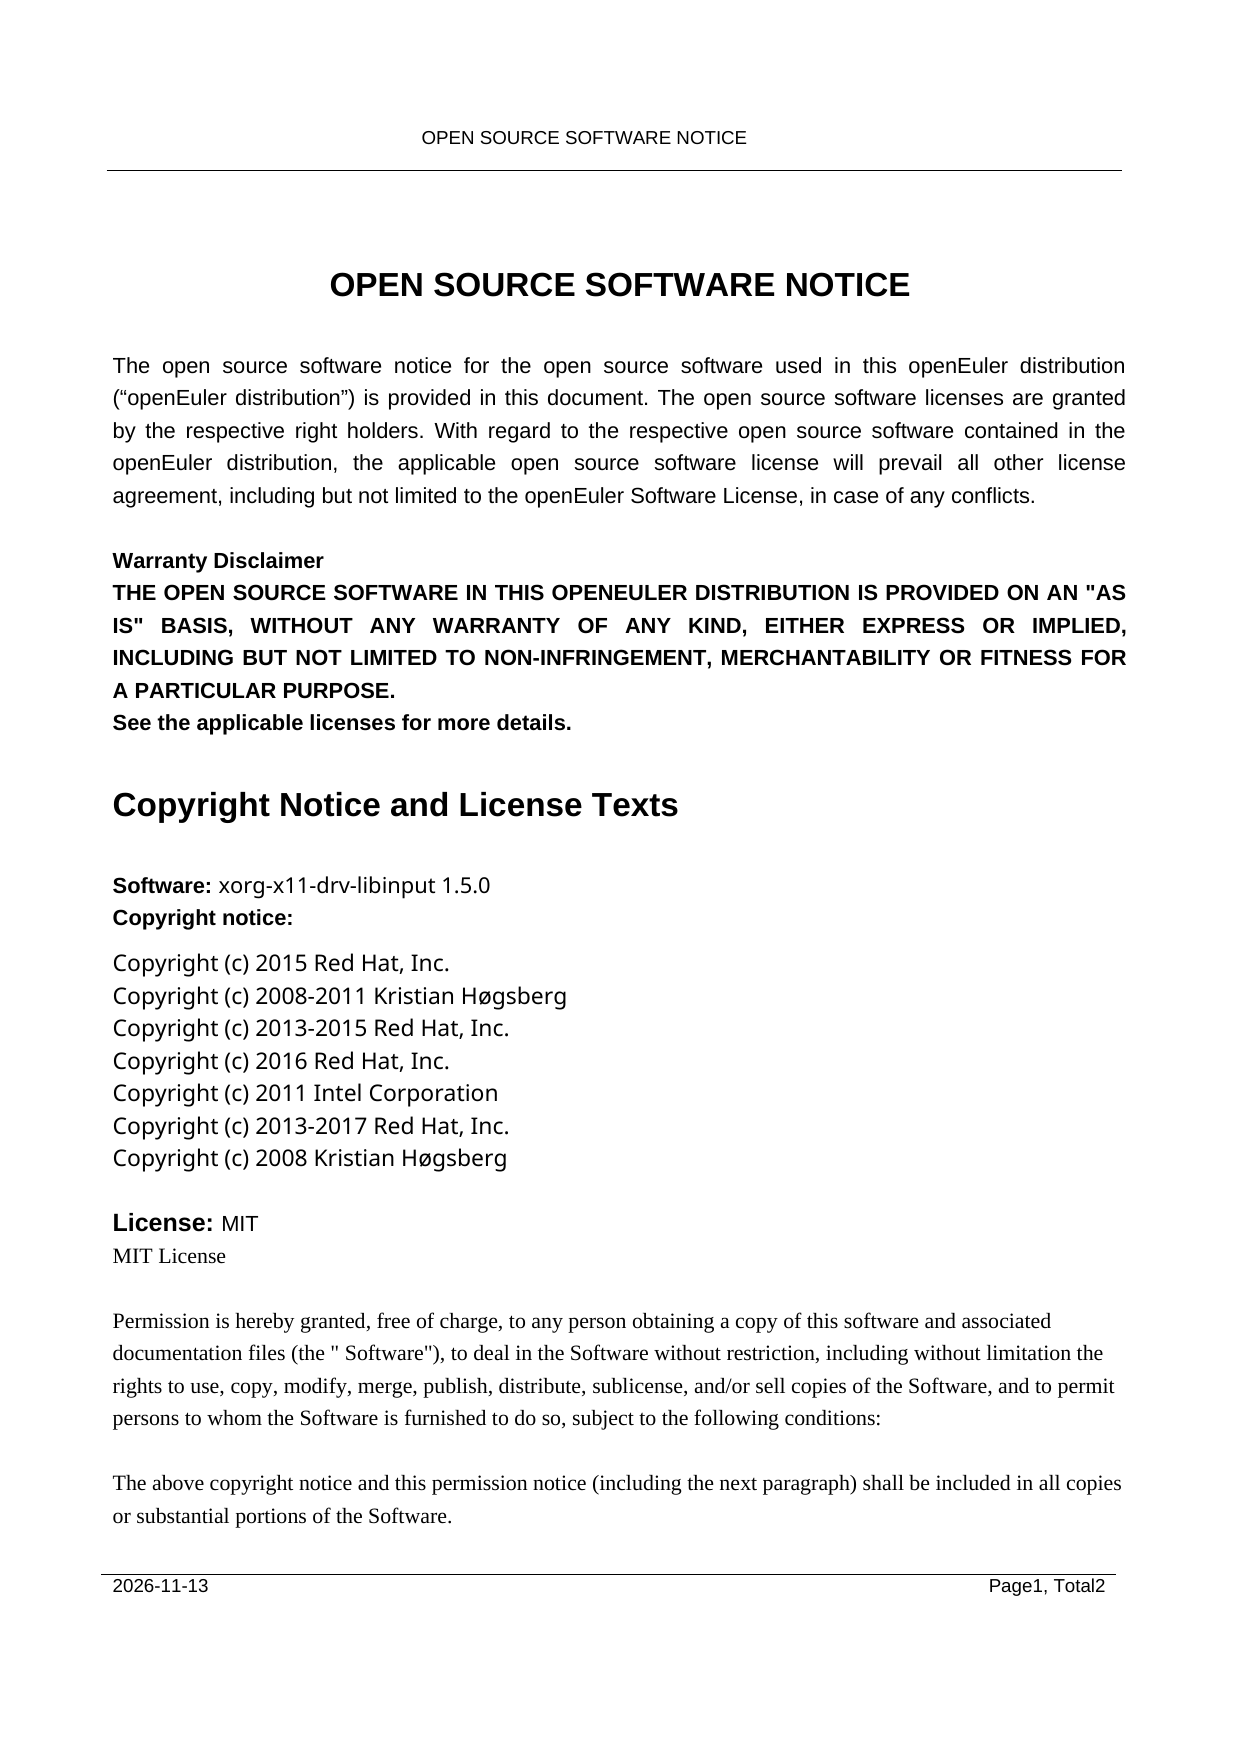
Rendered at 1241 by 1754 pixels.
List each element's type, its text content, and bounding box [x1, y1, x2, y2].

text License: MIT [112, 1207, 1128, 1239]
text OPEN SOURCE SOFTWARE NOTICE [112, 251, 1128, 316]
title Software: xorg-x11-drv-libinput 1.5.0 [112, 869, 1128, 901]
text The open source software notice for the open source software used in this openEuler distribution (“openEuler distribution”) is provided in this document. The open source software licenses are granted by the respective right holders. With regard to the respective open source software contained in the openEuler distribution, the applicable open source software license will prevail all other license agreement, including but not limited to the openEuler Software License, in case of any conflicts. [112, 349, 1128, 511]
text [112, 1239, 1128, 1532]
text Copyright Notice and License Texts [112, 771, 1128, 836]
text Copyright (c) 2015 Red Hat, Inc. Copyright (c) 2008-2011 Kristian Høgsberg Copyright (c) 2013-2015 Red Hat, Inc. Copyright (c) 2016 Red Hat, Inc. Copyright (c) 2011 Intel Corporation Copyright (c) 2013-2017 Red Hat, Inc. Copyright (c) 2008 Kristian Høgsberg [112, 947, 1128, 1207]
text Copyright notice: [112, 901, 1128, 934]
text THE OPEN SOURCE SOFTWARE IN THIS OPENEULER DISTRIBUTION IS PROVIDED ON AN "AS IS" BASIS, WITHOUT ANY WARRANTY OF ANY KIND, EITHER EXPRESS OR IMPLIED, INCLUDING BUT NOT LIMITED TO NON-INFRINGEMENT, MERCHANTABILITY OR FITNESS FOR A PARTICULAR PURPOSE. See the applicable licenses for more details. [112, 576, 1128, 739]
text Warranty Disclaimer [112, 544, 1128, 576]
